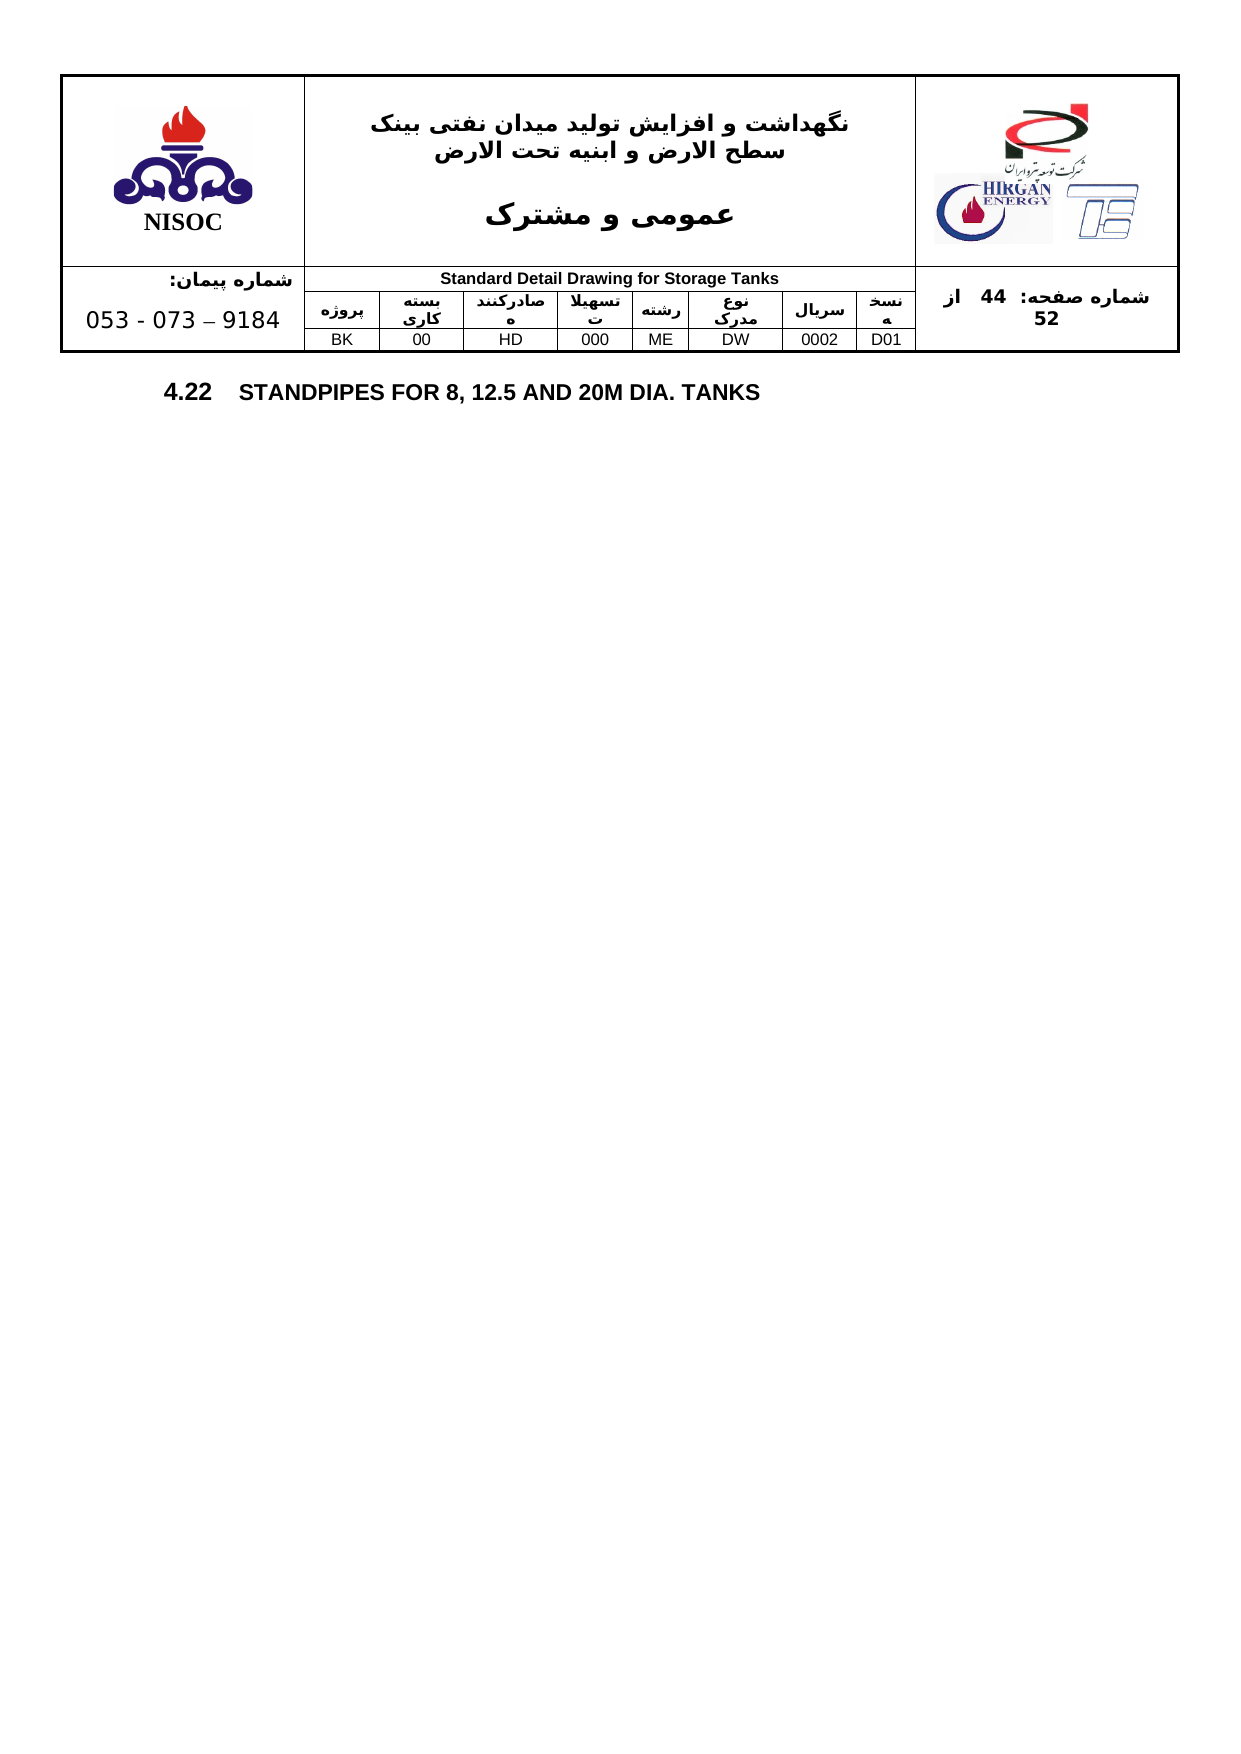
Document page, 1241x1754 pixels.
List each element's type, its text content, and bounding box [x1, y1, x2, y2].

picture [934, 103, 1089, 244]
subtitle STANDPIPES FOR 8, 12.5 AND 20m DIA. TANKS [163, 377, 1152, 405]
picture [113, 106, 253, 208]
